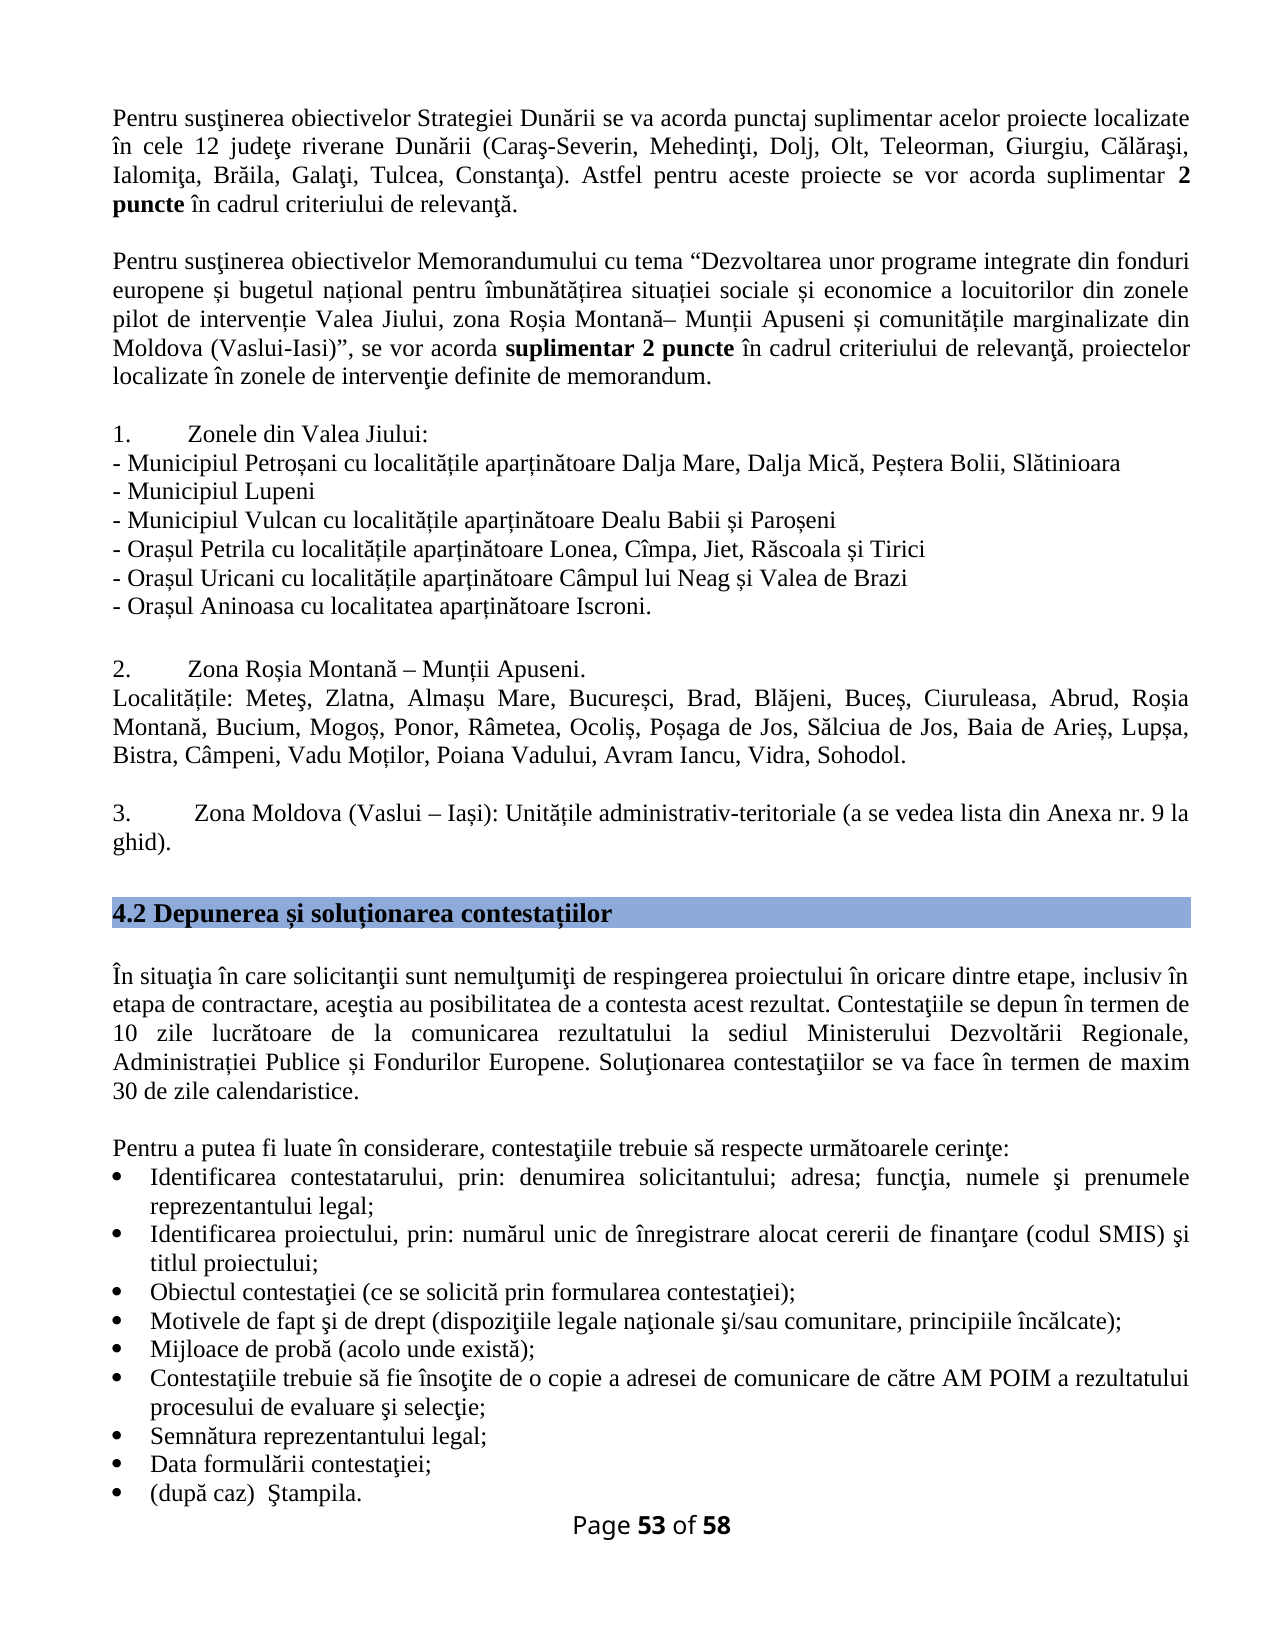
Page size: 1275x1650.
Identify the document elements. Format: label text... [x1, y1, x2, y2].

text În situaţia în care solicitanţii sunt nemulţumiţi de respingerea proiectului în oricare dintre etape, inclusiv în etapa de contractare, aceştia au posibilitatea de a contesta acest rezultat. Contestaţiile se depun în termen de 10 zile lucrătoare de la comunicarea rezultatului la sediul Ministerului Dezvoltării Regionale, Administrației Publice și Fondurilor Europene. Soluţionarea contestaţiilor se va face în termen de maxim 30 de zile calendaristice. [112, 961, 1191, 1104]
text Localitățile: Meteş, Zlatna, Almașu Mare, Bucureșci, Brad, Blăjeni, Buceș, Ciuruleasa, Abrud, Roșia Montană, Bucium, Mogoș, Ponor, Râmetea, Ocoliș, Poșaga de Jos, Sălciua de Jos, Baia de Arieș, Lupșa, Bistra, Câmpeni, Vadu Moților, Poiana Vadului, Avram Iancu, Vidra, Sohodol. [112, 683, 1191, 769]
text Pentru susţinerea obiectivelor Memorandumului cu tema “Dezvoltarea unor programe integrate din fonduri europene și bugetul național pentru îmbunătățirea situației sociale și economice a locuitorilor din zonele pilot de intervenție Valea Jiului, zona Roșia Montană– Munții Apuseni și comunitățile marginalizate din Moldova (Vaslui-Iasi)”, se vor acorda suplimentar 2 puncte în cadrul criteriului de relevanţă, proiectelor localizate în zonele de intervenţie definite de memorandum. [112, 246, 1191, 390]
list Motivele de fapt şi de drept (dispoziţiile legale naţionale şi/sau comunitare, principiile încălcate); [112, 1306, 1191, 1334]
list Data formulării contestaţiei; [112, 1449, 1191, 1478]
text - Orașul Uricani cu localitățile aparținătoare Câmpul lui Neag și Valea de Brazi [112, 563, 1191, 591]
list Mijloace de probă (acolo unde există); [112, 1334, 1191, 1363]
text 2. Zona Roșia Montană – Munții Apuseni. [112, 654, 1191, 683]
text 3. Zona Moldova (Vaslui – Iași): Unitățile administrativ-teritoriale (a se vedea lista din Anexa nr. 9 la ghid). [112, 798, 1191, 855]
list Identificarea proiectului, prin: numărul unic de înregistrare alocat cererii de finanţare (codul SMIS) şi titlul proiectului; [112, 1219, 1191, 1277]
text 4.2 Depunerea și soluționarea contestațiilor [112, 897, 1191, 928]
text - Orașul Petrila cu localitățile aparținătoare Lonea, Cîmpa, Jiet, Răscoala și Tirici [112, 534, 1191, 563]
list Semnătura reprezentantului legal; [112, 1421, 1191, 1449]
text Pentru a putea fi luate în considerare, contestaţiile trebuie să respecte următoarele cerinţe: [112, 1133, 1191, 1162]
text Pentru susţinerea obiectivelor Strategiei Dunării se va acorda punctaj suplimentar acelor proiecte localizate în cele 12 judeţe riverane Dunării (Caraş-Severin, Mehedinţi, Dolj, Olt, Teleorman, Giurgiu, Călăraşi, Ialomiţa, Brăila, Galaţi, Tulcea, Constanţa). Astfel pentru aceste proiecte se vor acorda suplimentar 2 puncte în cadrul criteriului de relevanţă. [112, 103, 1191, 218]
list Obiectul contestaţiei (ce se solicită prin formularea contestaţiei); [112, 1277, 1191, 1306]
text - Municipiul Petroșani cu localitățile aparținătoare Dalja Mare, Dalja Mică, Peștera Bolii, Slătinioara [112, 448, 1191, 476]
list (după caz) Ştampila. [112, 1478, 1191, 1507]
text - Municipiul Vulcan cu localitățile aparținătoare Dealu Babii și Paroșeni [112, 505, 1191, 534]
text - Orașul Aninoasa cu localitatea aparținătoare Iscroni. [112, 591, 1191, 620]
list Contestaţiile trebuie să fie însoţite de o copie a adresei de comunicare de către AM POIM a rezultatului procesului de evaluare şi selecţie; [112, 1363, 1191, 1421]
text - Municipiul Lupeni [112, 476, 1191, 505]
list Identificarea contestatarului, prin: denumirea solicitantului; adresa; funcţia, numele şi prenumele reprezentantului legal; [112, 1162, 1191, 1219]
text 1. Zonele din Valea Jiului: [112, 419, 1191, 448]
